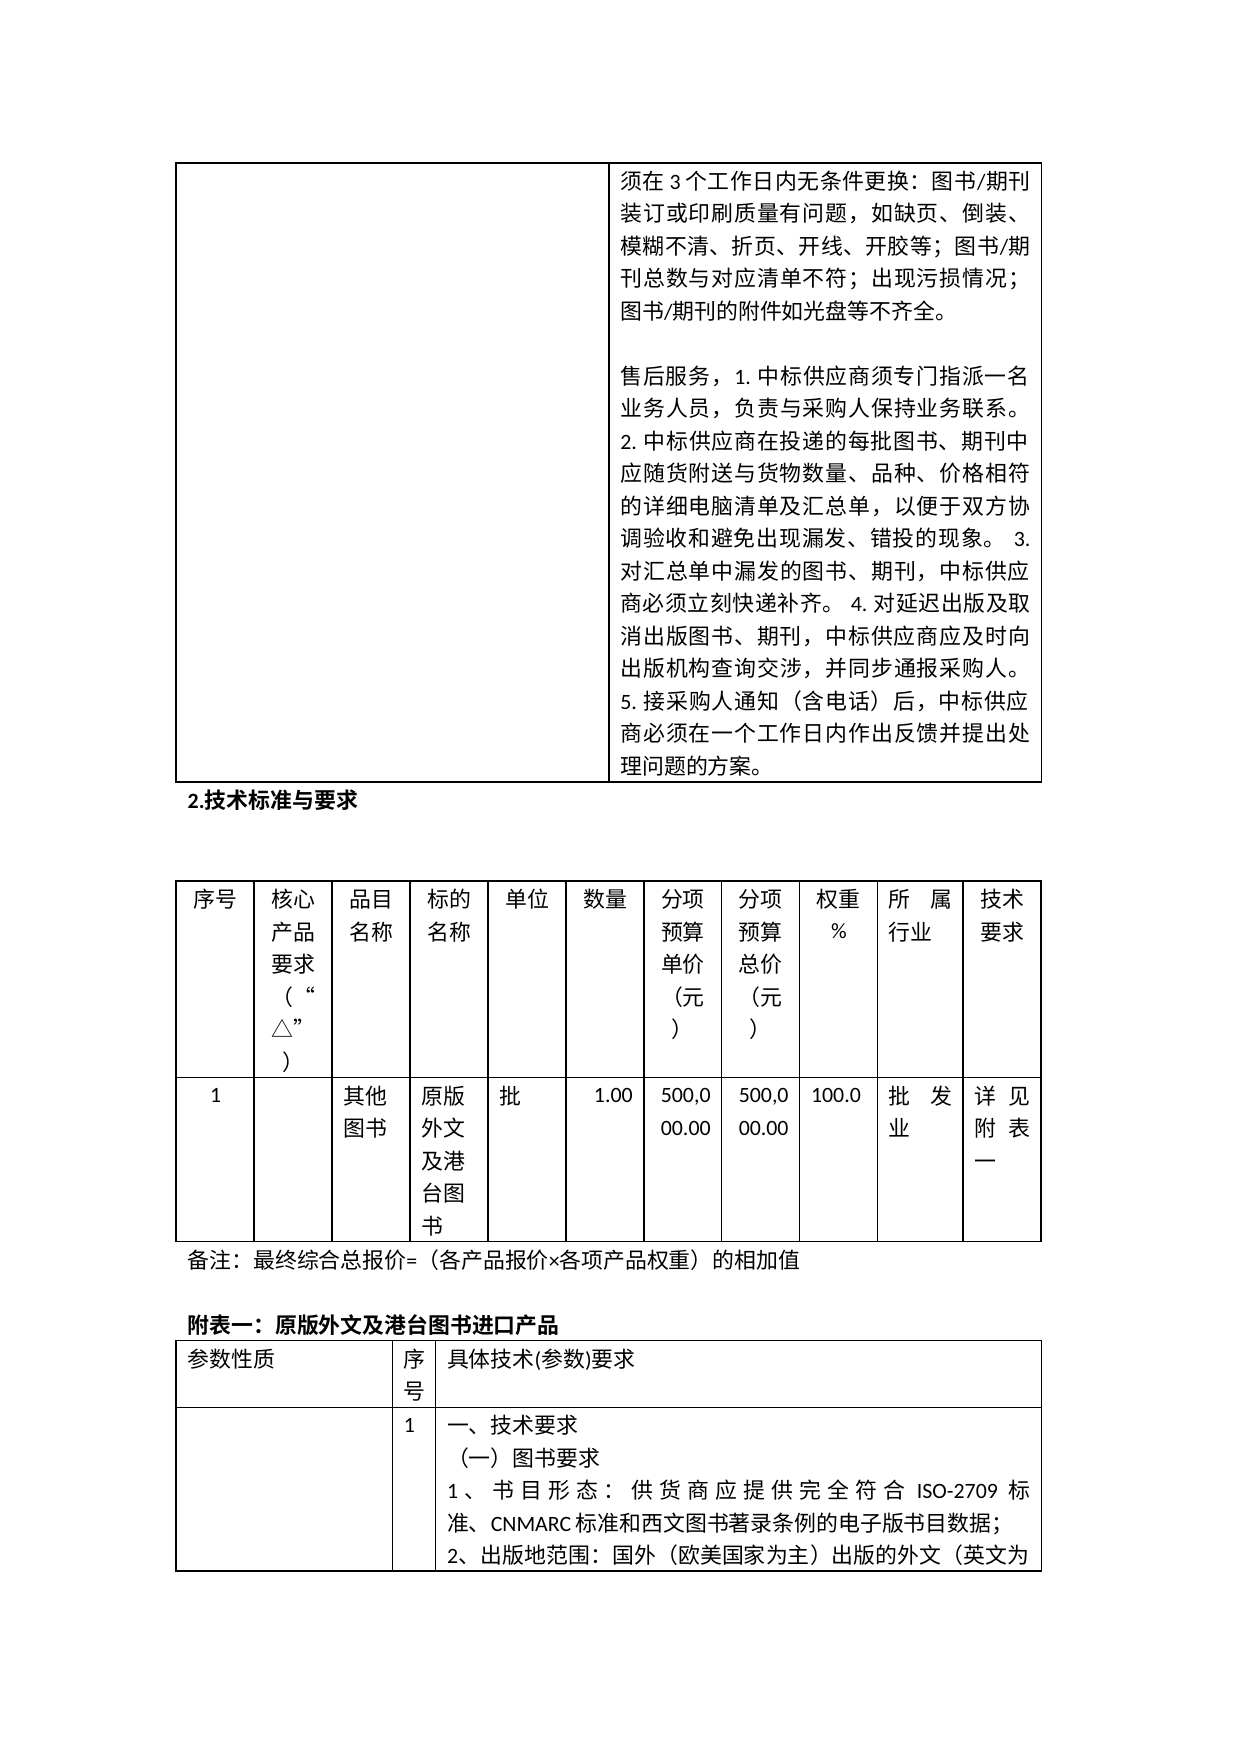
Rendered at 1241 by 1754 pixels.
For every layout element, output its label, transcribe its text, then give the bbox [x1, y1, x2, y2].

table_header 品目名称 [333, 882, 409, 1077]
table_header 标的名称 [411, 882, 487, 1077]
table_cell 批发业 [878, 1078, 962, 1241]
table_header 参数性质 [177, 1341, 392, 1406]
table_header 分项预算总价（元） [722, 882, 799, 1077]
table_header 分项预算单价（元） [645, 882, 721, 1077]
table_cell 500,000.00 [645, 1078, 721, 1241]
table_header 所属行业 [878, 882, 962, 1077]
table_cell 其他 [177, 164, 608, 781]
table_header 核心产品要求（“△”） [255, 882, 331, 1077]
table_cell 原版外文及港台图书 [411, 1078, 487, 1241]
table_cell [436, 1408, 1041, 1570]
table_cell 1 [393, 1408, 435, 1570]
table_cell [610, 164, 1041, 781]
table_cell 1 [177, 1078, 253, 1241]
text 附表一：原版外文及港台图书进口产品 [187, 1307, 1053, 1340]
table_cell [255, 1078, 331, 1241]
table_header 单位 [489, 882, 565, 1077]
table_header 技术要求 [964, 882, 1040, 1077]
table_header 序号 [177, 882, 253, 1077]
text 2.技术标准与要求 [187, 783, 1053, 815]
table_header 权重% [800, 882, 877, 1077]
table_cell 详见附表一 [964, 1078, 1040, 1241]
table_cell [177, 1408, 392, 1570]
table_cell 100.0 [800, 1078, 877, 1241]
table_header 序号 [393, 1341, 435, 1406]
table_header 具体技术(参数)要求 [436, 1341, 1041, 1406]
table_cell 批 [489, 1078, 565, 1241]
table_cell 500,000.00 [722, 1078, 799, 1241]
table_cell 1.00 [567, 1078, 643, 1241]
table_header 数量 [567, 882, 643, 1077]
text 备注：最终综合总报价=（各产品报价×各项产品权重）的相加值 [187, 1242, 1053, 1275]
table_cell 其他图书 [333, 1078, 409, 1241]
